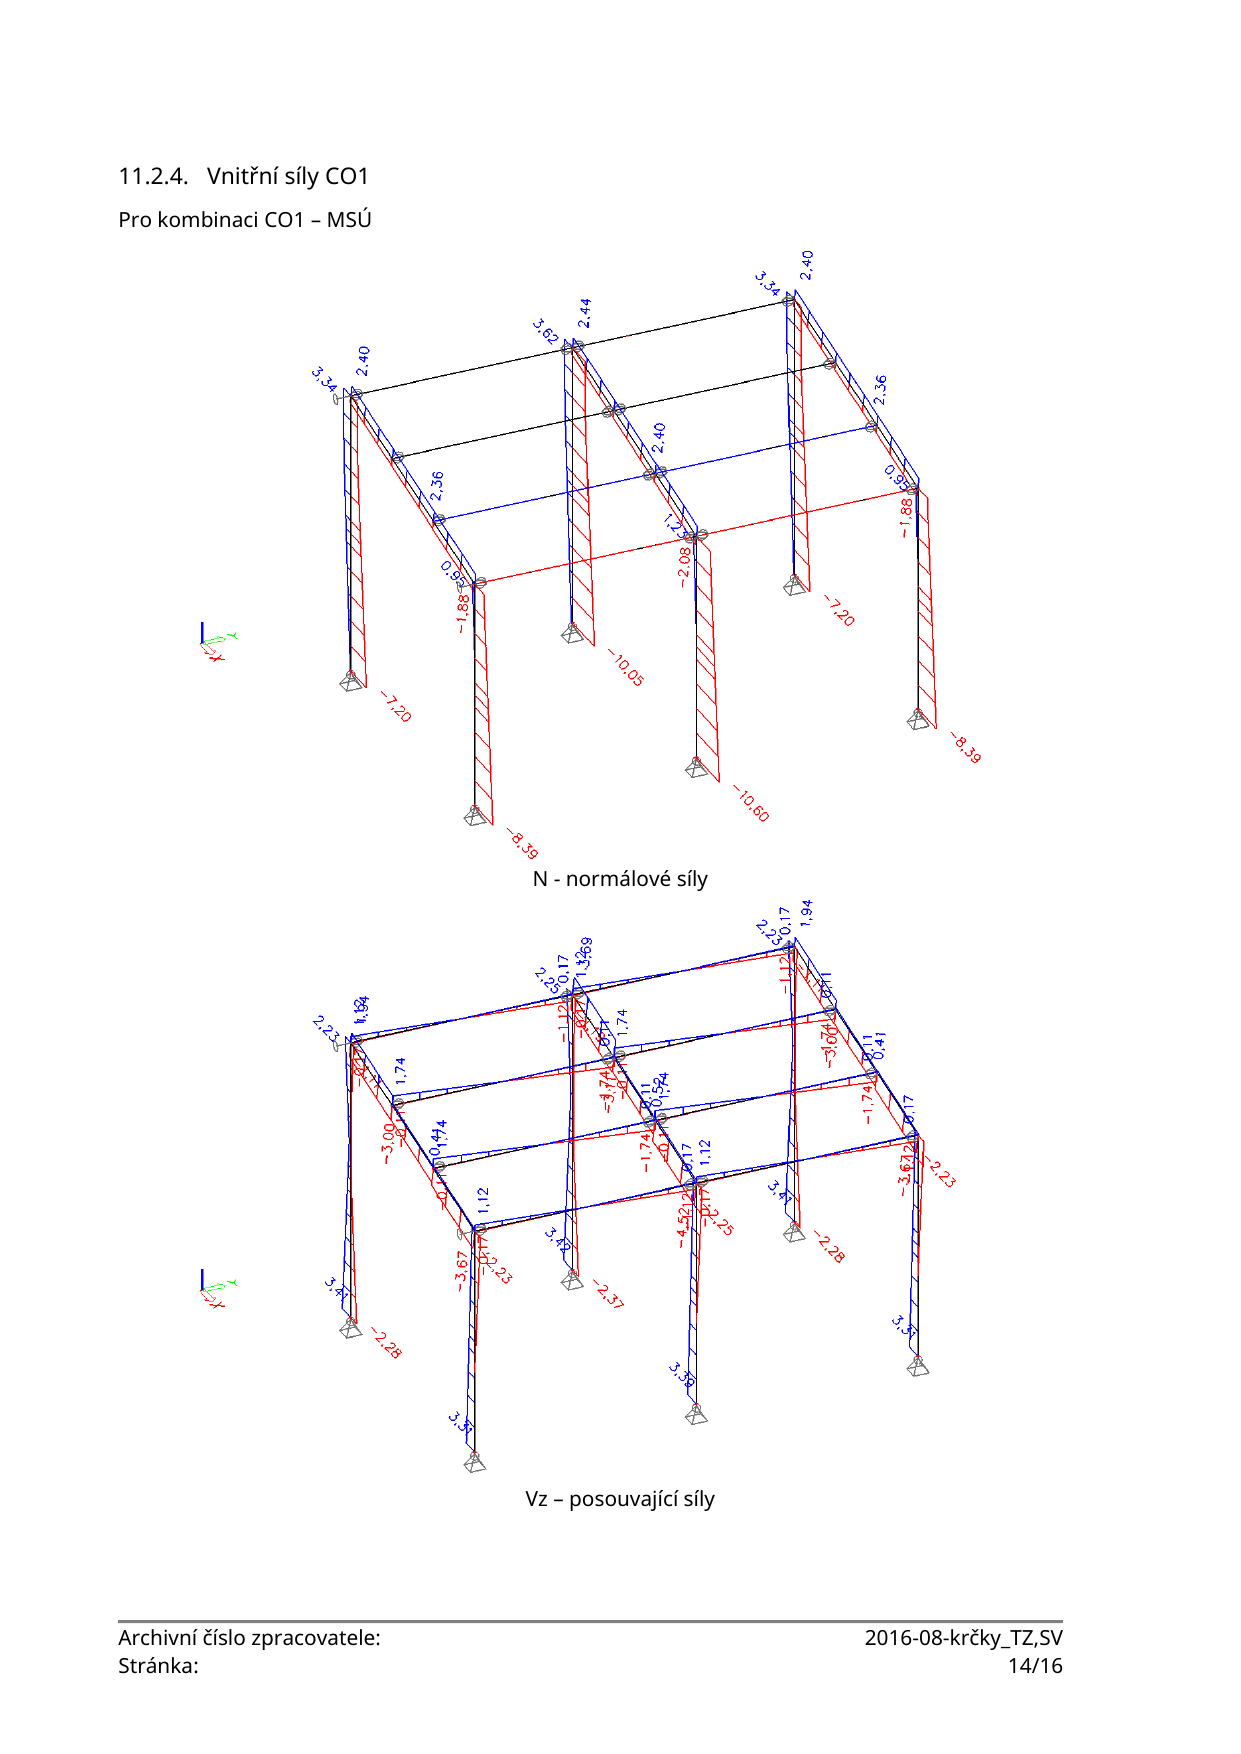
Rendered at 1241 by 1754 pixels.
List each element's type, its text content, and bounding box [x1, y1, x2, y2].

subtitle Vnitřní síly CO1 [118, 160, 1122, 191]
text Vz – posouvající síly [118, 1484, 1122, 1512]
picture [118, 245, 1123, 864]
text Pro kombinaci CO1 – MSÚ [118, 204, 1122, 233]
text N - normálové síly [118, 864, 1122, 892]
picture [118, 892, 1123, 1484]
